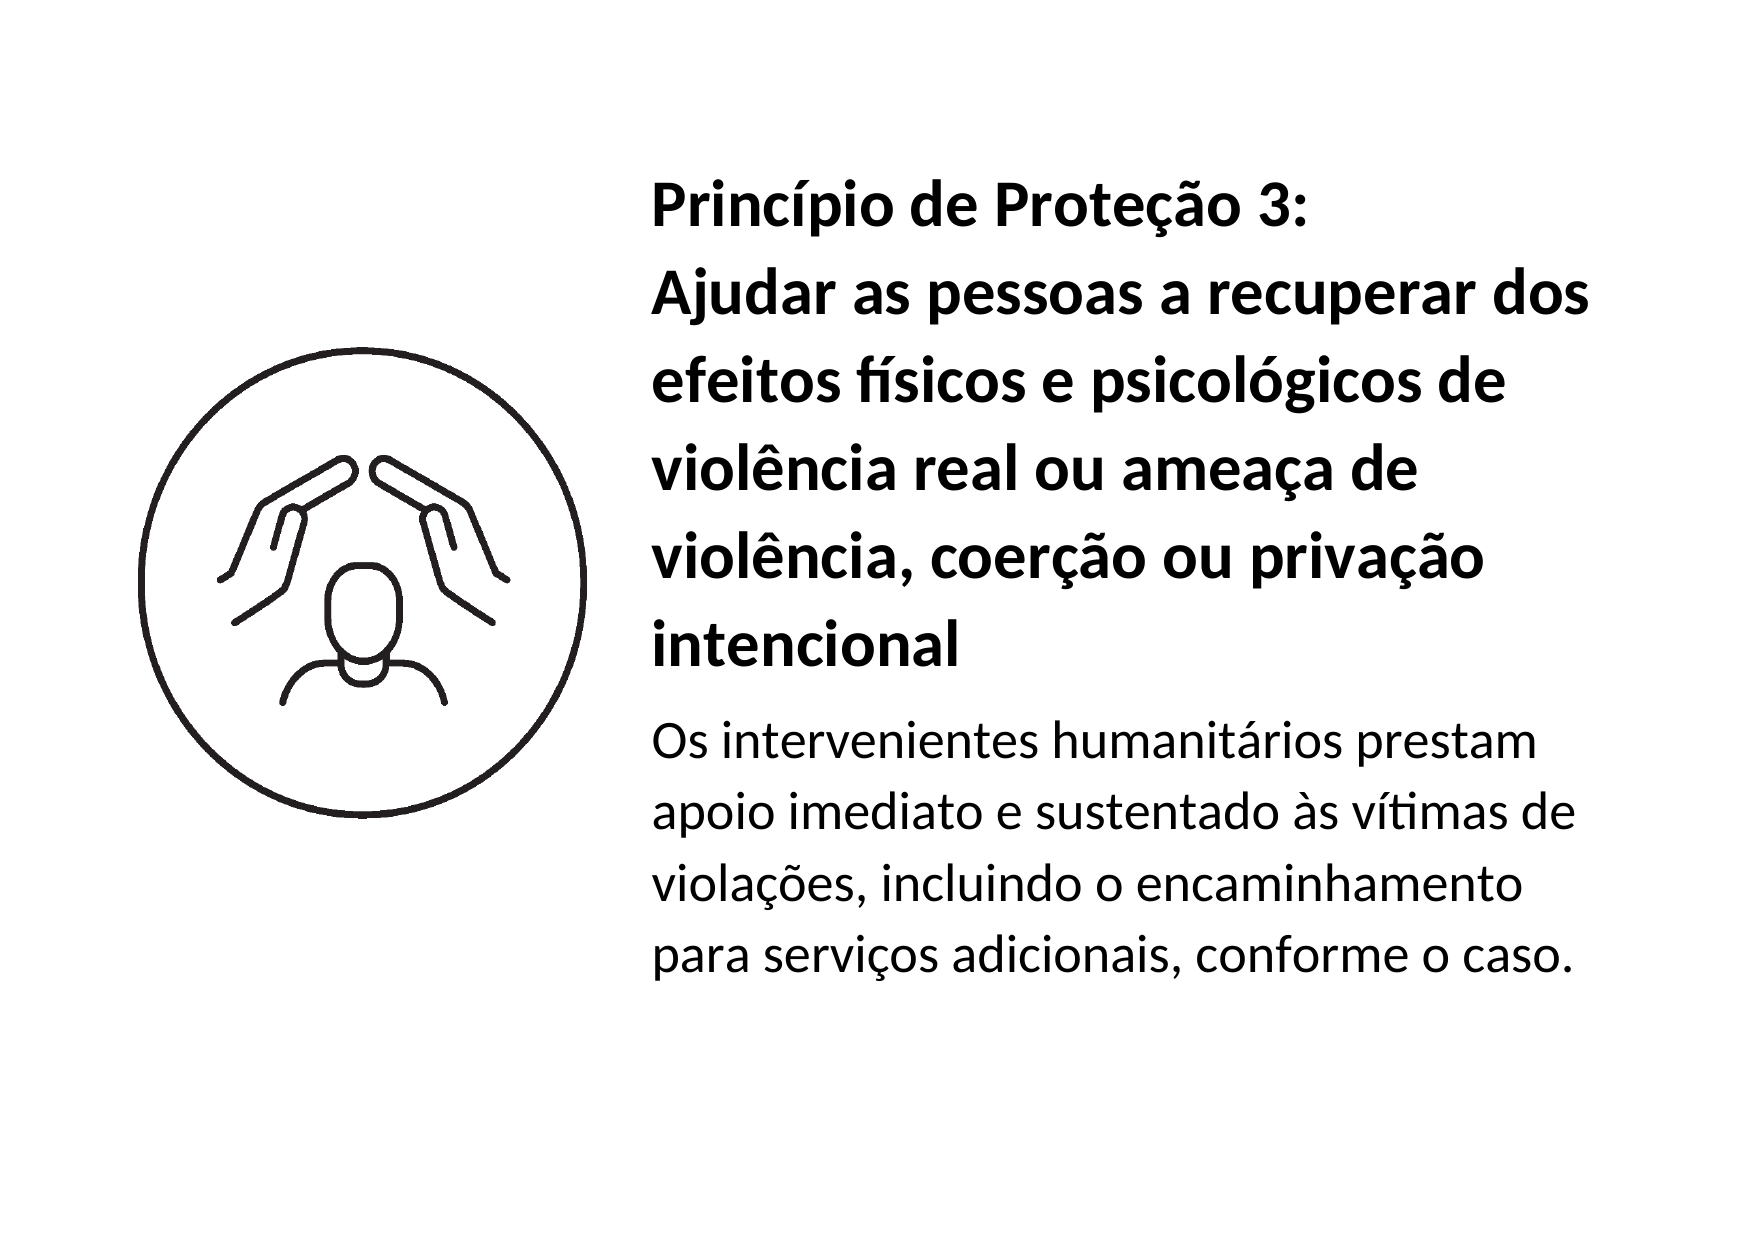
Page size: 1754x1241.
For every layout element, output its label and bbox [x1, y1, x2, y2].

picture [120, 332, 603, 832]
